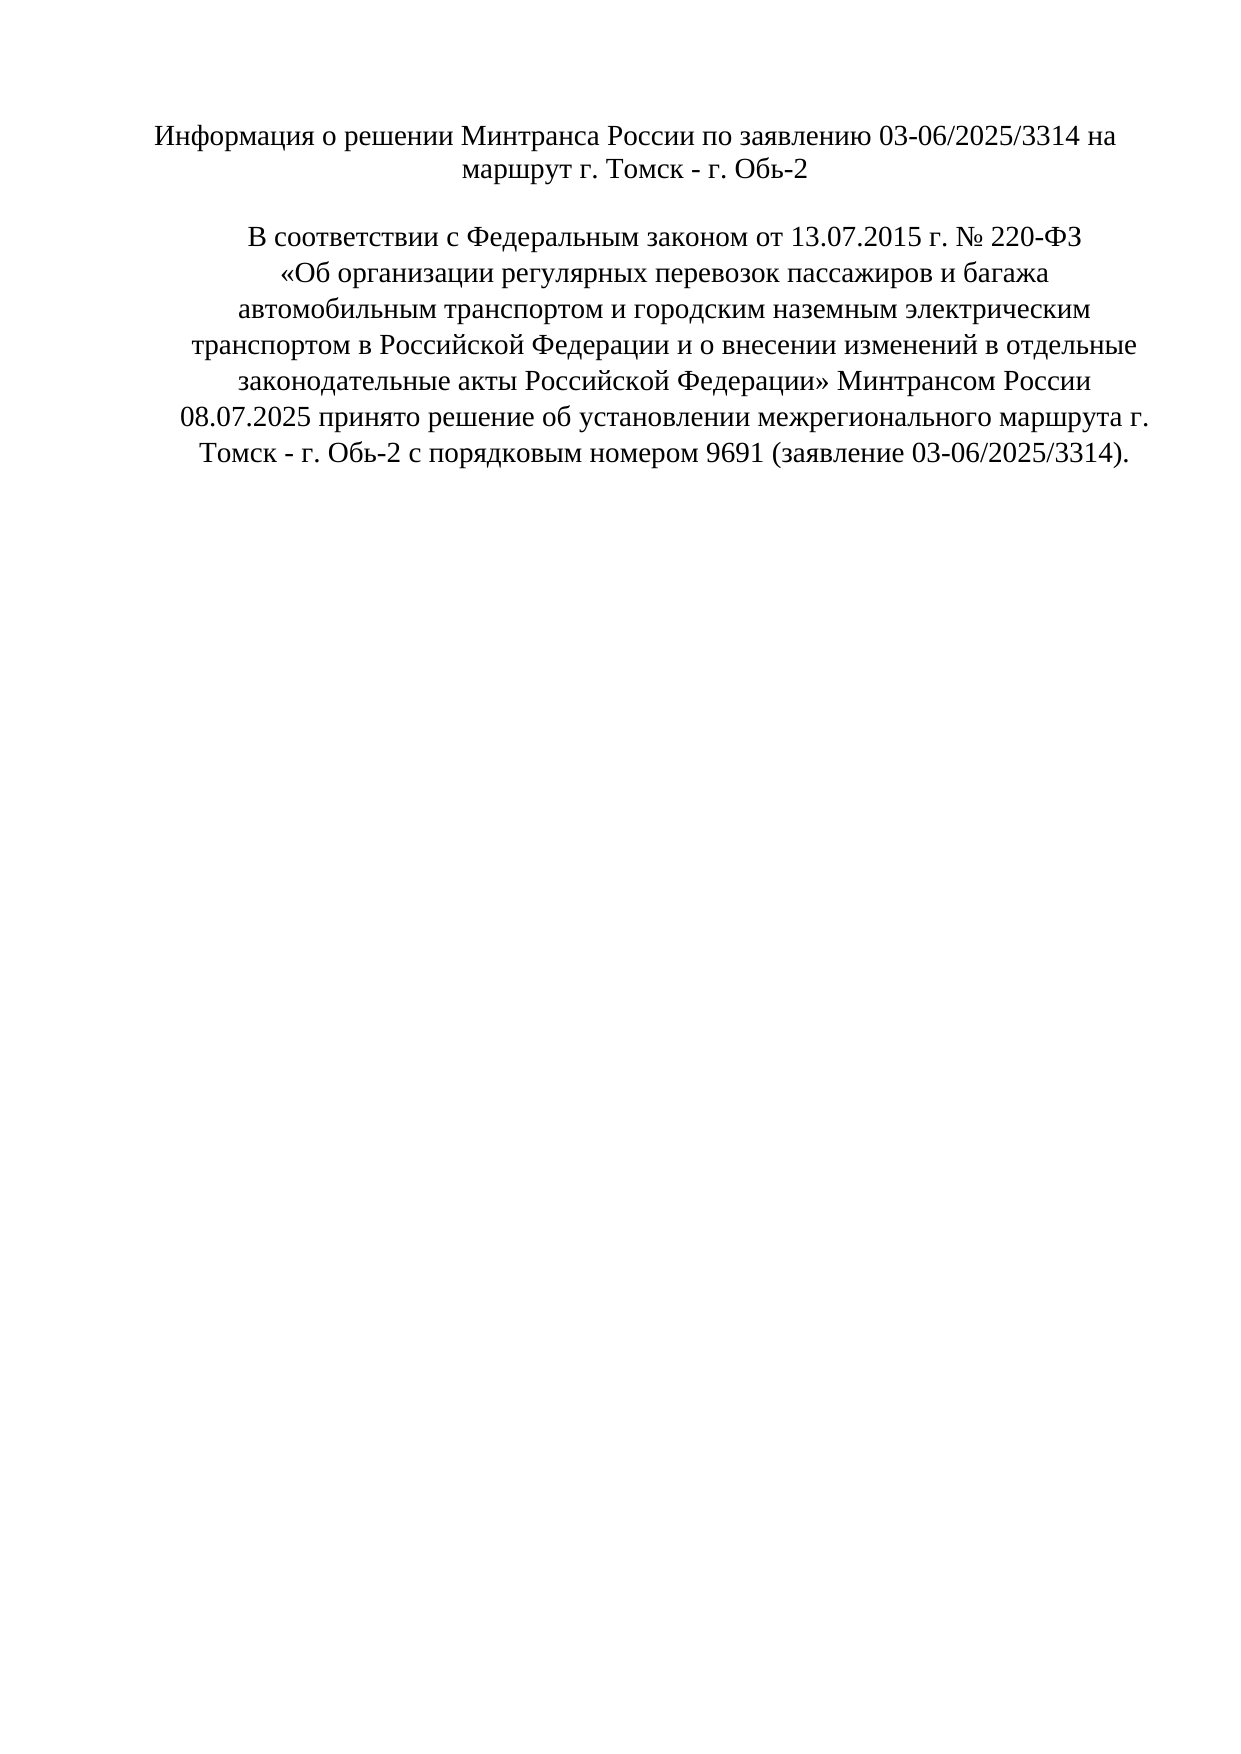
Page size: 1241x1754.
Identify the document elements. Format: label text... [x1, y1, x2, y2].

text Информация о решении Минтранса России по заявлению 03-06/2025/3314 на маршрут г. Томск - г. Обь-2 [118, 118, 1152, 185]
text В соответствии с Федеральным законом от 13.07.2015 г. № 220-ФЗ «Об организации регулярных перевозок пассажиров и багажа автомобильным транспортом и городским наземным электрическим транспортом в Российской Федерации и о внесении изменений в отдельные законодательные акты Российской Федерации» Минтрансом России 08.07.2025 принято решение об установлении межрегионального маршрута г. Томск - г. Обь-2 с порядковым номером 9691 (заявление 03-06/2025/3314). [177, 219, 1152, 469]
